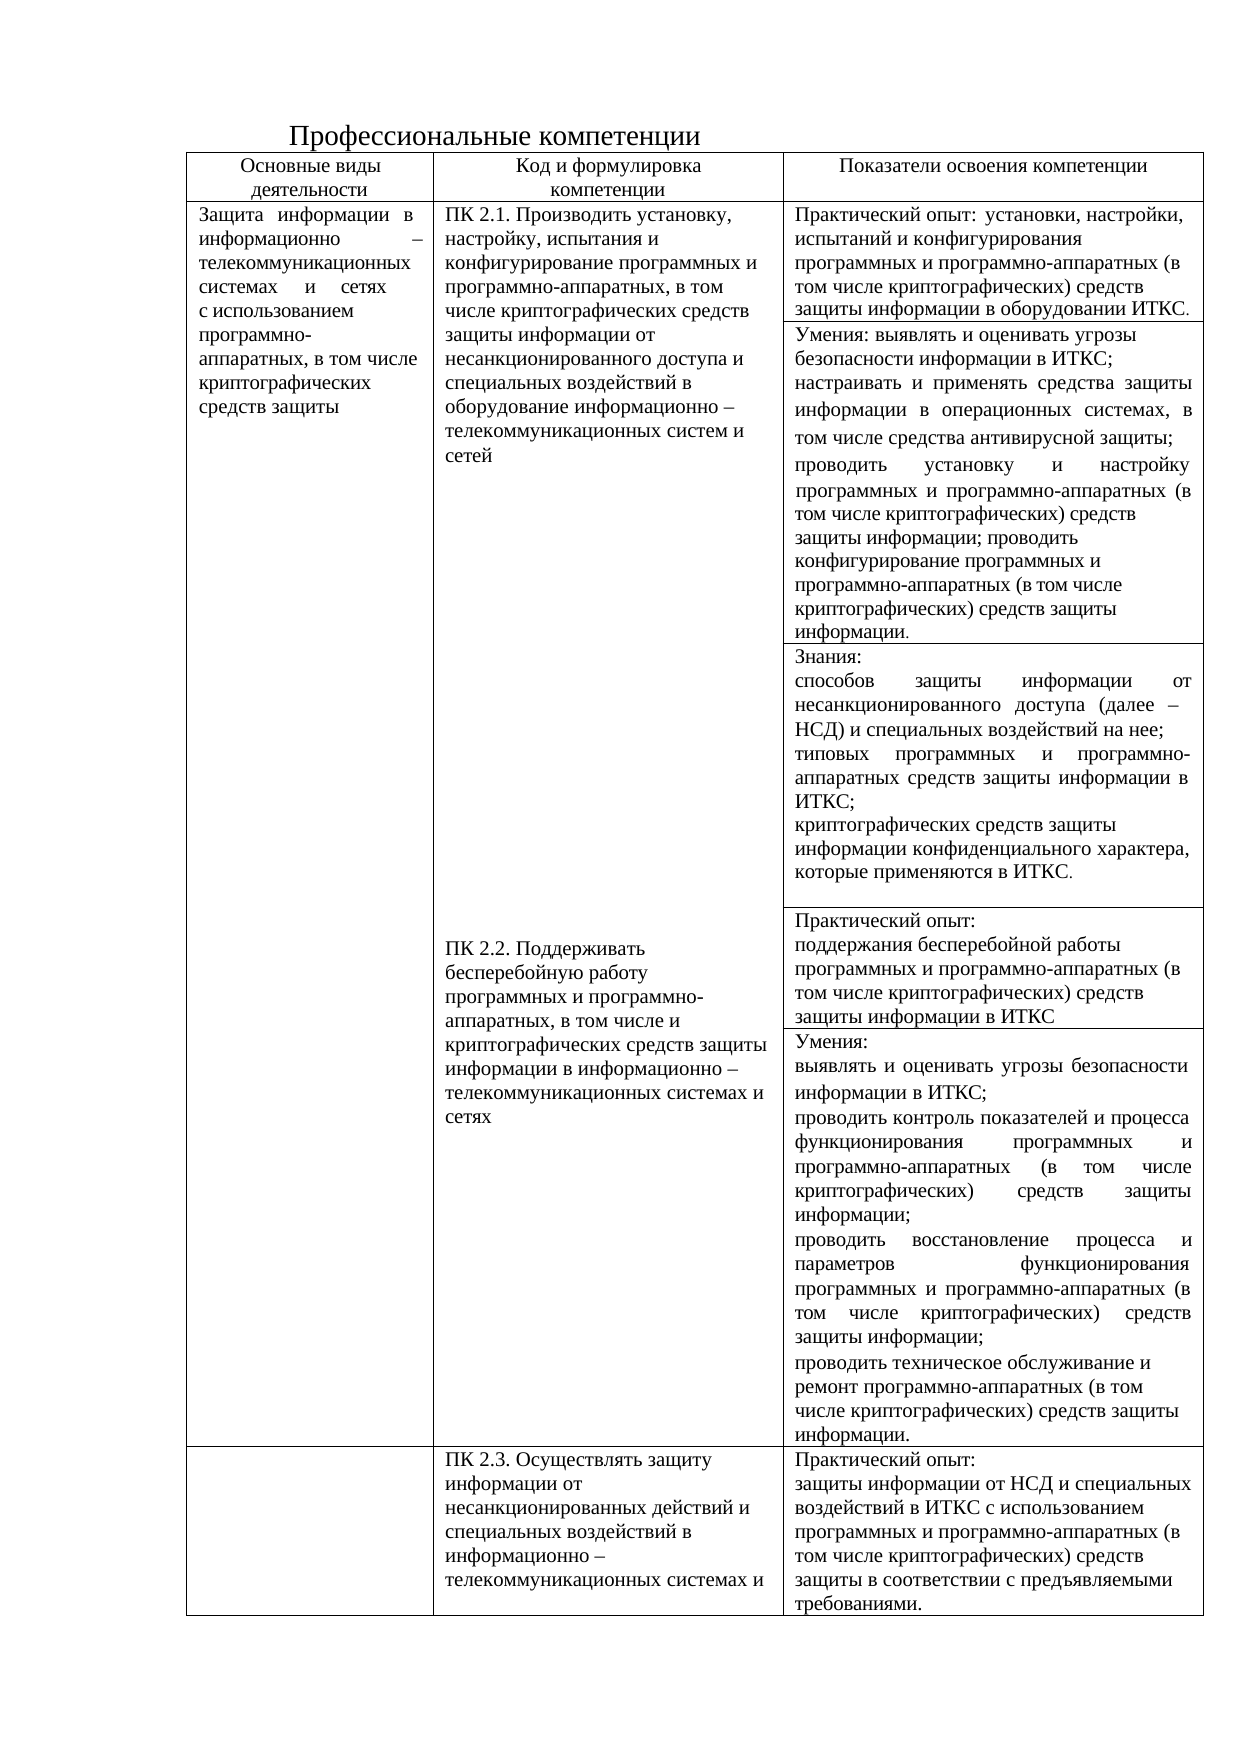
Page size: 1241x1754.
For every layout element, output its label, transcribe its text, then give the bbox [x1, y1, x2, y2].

table_cell Знания: способов защиты информации от несанкционированного доступа (далее – НСД) и специальных воздействий на нее; типовых программных и программно- аппаратных средств защиты информации в ИТКС; криптографических средств защиты информации конфиденциального характера, которые применяются в ИТКС. [784, 644, 1203, 907]
table_cell Защита информации в информационно – телекоммуникационных системах и сетях с использованием программно- аппаратных, в том числе криптографических средств защиты [187, 202, 433, 1446]
table_cell ПК 2.2. Поддерживать бесперебойную работу программных и программно- аппаратных, в том числе и криптографических средств защиты информации в информационно – телекоммуникационных системах и сетях [434, 478, 783, 1446]
table_header Основные виды деятельности [187, 153, 433, 201]
table_cell Умения: выявлять и оценивать угрозы безопасности информации в ИТКС; настраивать и применять средства защиты информации в операционных системах, в том числе средства антивирусной защиты; проводить установку и настройку программных и программно-аппаратных (в том числе криптографических) средств защиты информации; проводить конфигурирование программных и программно-аппаратных (в том числе криптографических) средств защиты информации. [784, 322, 1203, 643]
table_cell Практический опыт: установки, настройки, испытаний и конфигурирования программных и программно-аппаратных (в том числе криптографических) средств защиты информации в оборудовании ИТКС. [784, 202, 1203, 321]
table_cell Практический опыт: защиты информации от НСД и специальных воздействий в ИТКС с использованием программных и программно-аппаратных (в том числе криптографических) средств защиты в соответствии с предъявляемыми требованиями. [784, 1447, 1203, 1615]
table_cell ПК 2.1. Производить установку, настройку, испытания и конфигурирование программных и программно-аппаратных, в том числе криптографических средств защиты информации от несанкционированного доступа и специальных воздействий в оборудование информационно – телекоммуникационных систем и сетей [434, 202, 783, 477]
table_cell Умения: выявлять и оценивать угрозы безопасности информации в ИТКС; проводить контроль показателей и процесса функционирования программных и программно-аппаратных (в том числе криптографических) средств защиты информации; проводить восстановление процесса и параметров функционирования программных и программно-аппаратных (в том числе криптографических) средств защиты информации; проводить техническое обслуживание и ремонт программно-аппаратных (в том числе криптографических) средств защиты информации. [784, 1029, 1203, 1446]
table_header Код и формулировка компетенции [434, 153, 783, 201]
table_cell Практический опыт: поддержания бесперебойной работы программных и программно-аппаратных (в том числе криптографических) средств защиты информации в ИТКС [784, 908, 1203, 1028]
text Профессиональные компетенции [288, 118, 1152, 152]
table_header Показатели освоения компетенции [784, 153, 1203, 201]
table_cell [187, 1447, 433, 1615]
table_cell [434, 1447, 783, 1615]
